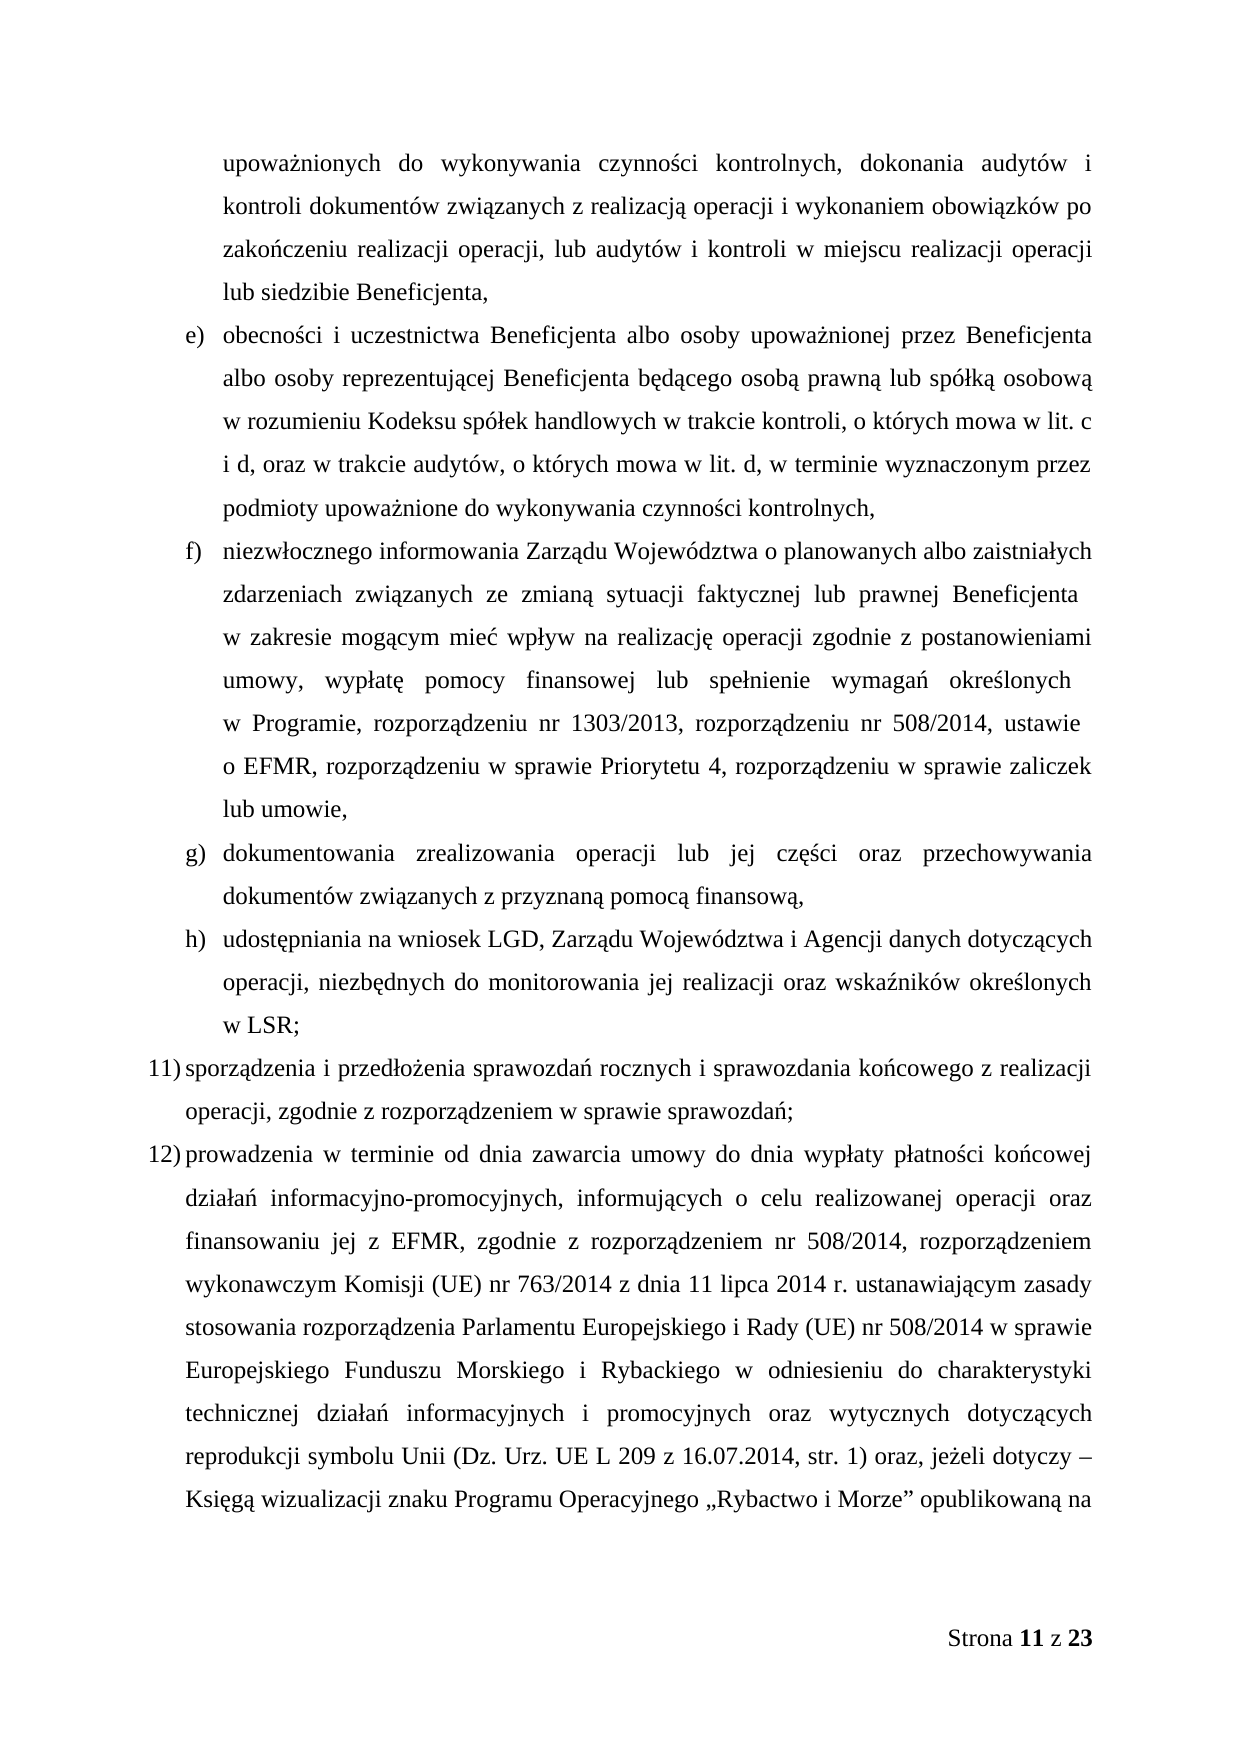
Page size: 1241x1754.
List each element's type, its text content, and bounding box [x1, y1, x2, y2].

list udostępniania na wniosek LGD, Zarządu Województwa i Agencji danych dotyczących operacji, niezbędnych do monitorowania jej realizacji oraz wskaźników określonych w LSR; [185, 924, 1093, 1039]
list niezwłocznego informowania Zarządu Województwa o planowanych albo zaistniałych zdarzeniach związanych ze zmianą sytuacji faktycznej lub prawnej Beneficjenta w zakresie mogącym mieć wpływ na realizację operacji zgodnie z postanowieniami umowy, wypłatę pomocy finansowej lub spełnienie wymagań określonych w Programie, rozporządzeniu nr 1303/2013, rozporządzeniu nr 508/2014, ustawie o EFMR, rozporządzeniu w sprawie Priorytetu 4, rozporządzeniu w sprawie zaliczek lub umowie, [185, 536, 1093, 823]
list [148, 1139, 1093, 1513]
list sporządzenia i przedłożenia sprawozdań rocznych i sprawozdania końcowego z realizacji operacji, zgodnie z rozporządzeniem w sprawie sprawozdań; [148, 1053, 1093, 1125]
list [185, 148, 1093, 306]
list dokumentowania zrealizowania operacji lub jej części oraz przechowywania dokumentów związanych z przyznaną pomocą finansową, [185, 838, 1093, 909]
list obecności i uczestnictwa Beneficjenta albo osoby upoważnionej przez Beneficjenta albo osoby reprezentującej Beneficjenta będącego osobą prawną lub spółką osobową w rozumieniu Kodeksu spółek handlowych w trakcie kontroli, o których mowa w lit. c i d, oraz w trakcie audytów, o których mowa w lit. d, w terminie wyznaczonym przez podmioty upoważnione do wykonywania czynności kontrolnych, [185, 320, 1093, 521]
